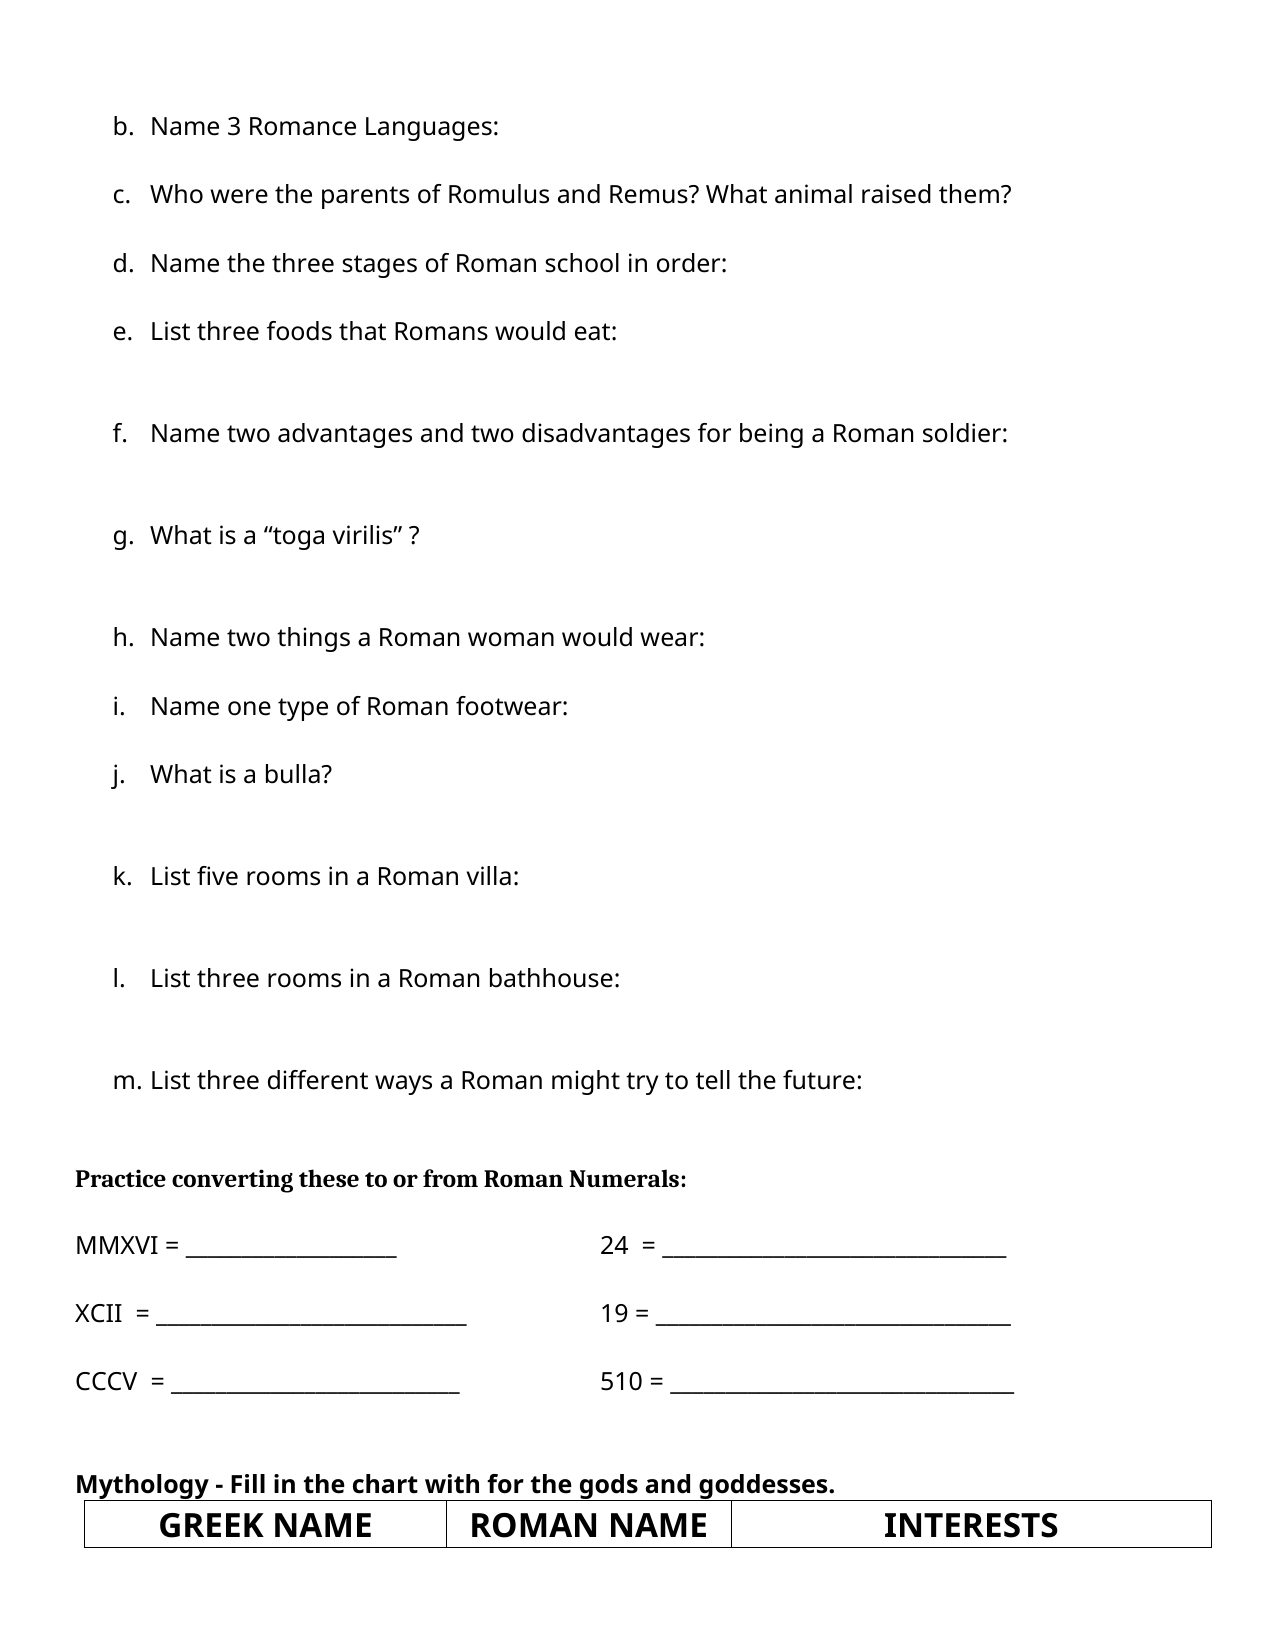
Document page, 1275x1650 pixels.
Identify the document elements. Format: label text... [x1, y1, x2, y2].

text MMXVI = ___________________ 24 = _______________________________ [75, 1228, 1200, 1262]
list List three foods that Romans would eat: [112, 313, 1200, 347]
table_header GREEK NAME [85, 1501, 446, 1547]
list Name two things a Roman woman would wear: [112, 620, 1200, 654]
table_header ROMAN NAME [447, 1501, 731, 1547]
table_header INTERESTS [732, 1501, 1211, 1547]
list What is a bulla? [112, 756, 1200, 790]
list Who were the parents of Romulus and Remus? What animal raised them? [112, 177, 1200, 211]
list Name the three stages of Roman school in order: [112, 245, 1200, 279]
list Name two advantages and two disadvantages for being a Roman soldier: [112, 416, 1200, 450]
list List five rooms in a Roman villa: [112, 858, 1200, 892]
text XCII = ____________________________ 19 = ________________________________ [75, 1296, 1200, 1330]
text Mythology - Fill in the chart with for the gods and goddesses. [75, 1466, 1200, 1500]
list Name one type of Roman footwear: [112, 688, 1200, 722]
text CCCV = __________________________ 510 = _______________________________ [75, 1364, 1200, 1398]
list List three different ways a Roman might try to tell the future: [112, 1063, 1200, 1097]
list What is a “toga virilis” ? [112, 518, 1200, 552]
list Name 3 Romance Languages: [112, 109, 1200, 143]
text Practice converting these to or from Roman Numerals: [75, 1165, 1200, 1194]
list List three rooms in a Roman bathhouse: [112, 961, 1200, 995]
